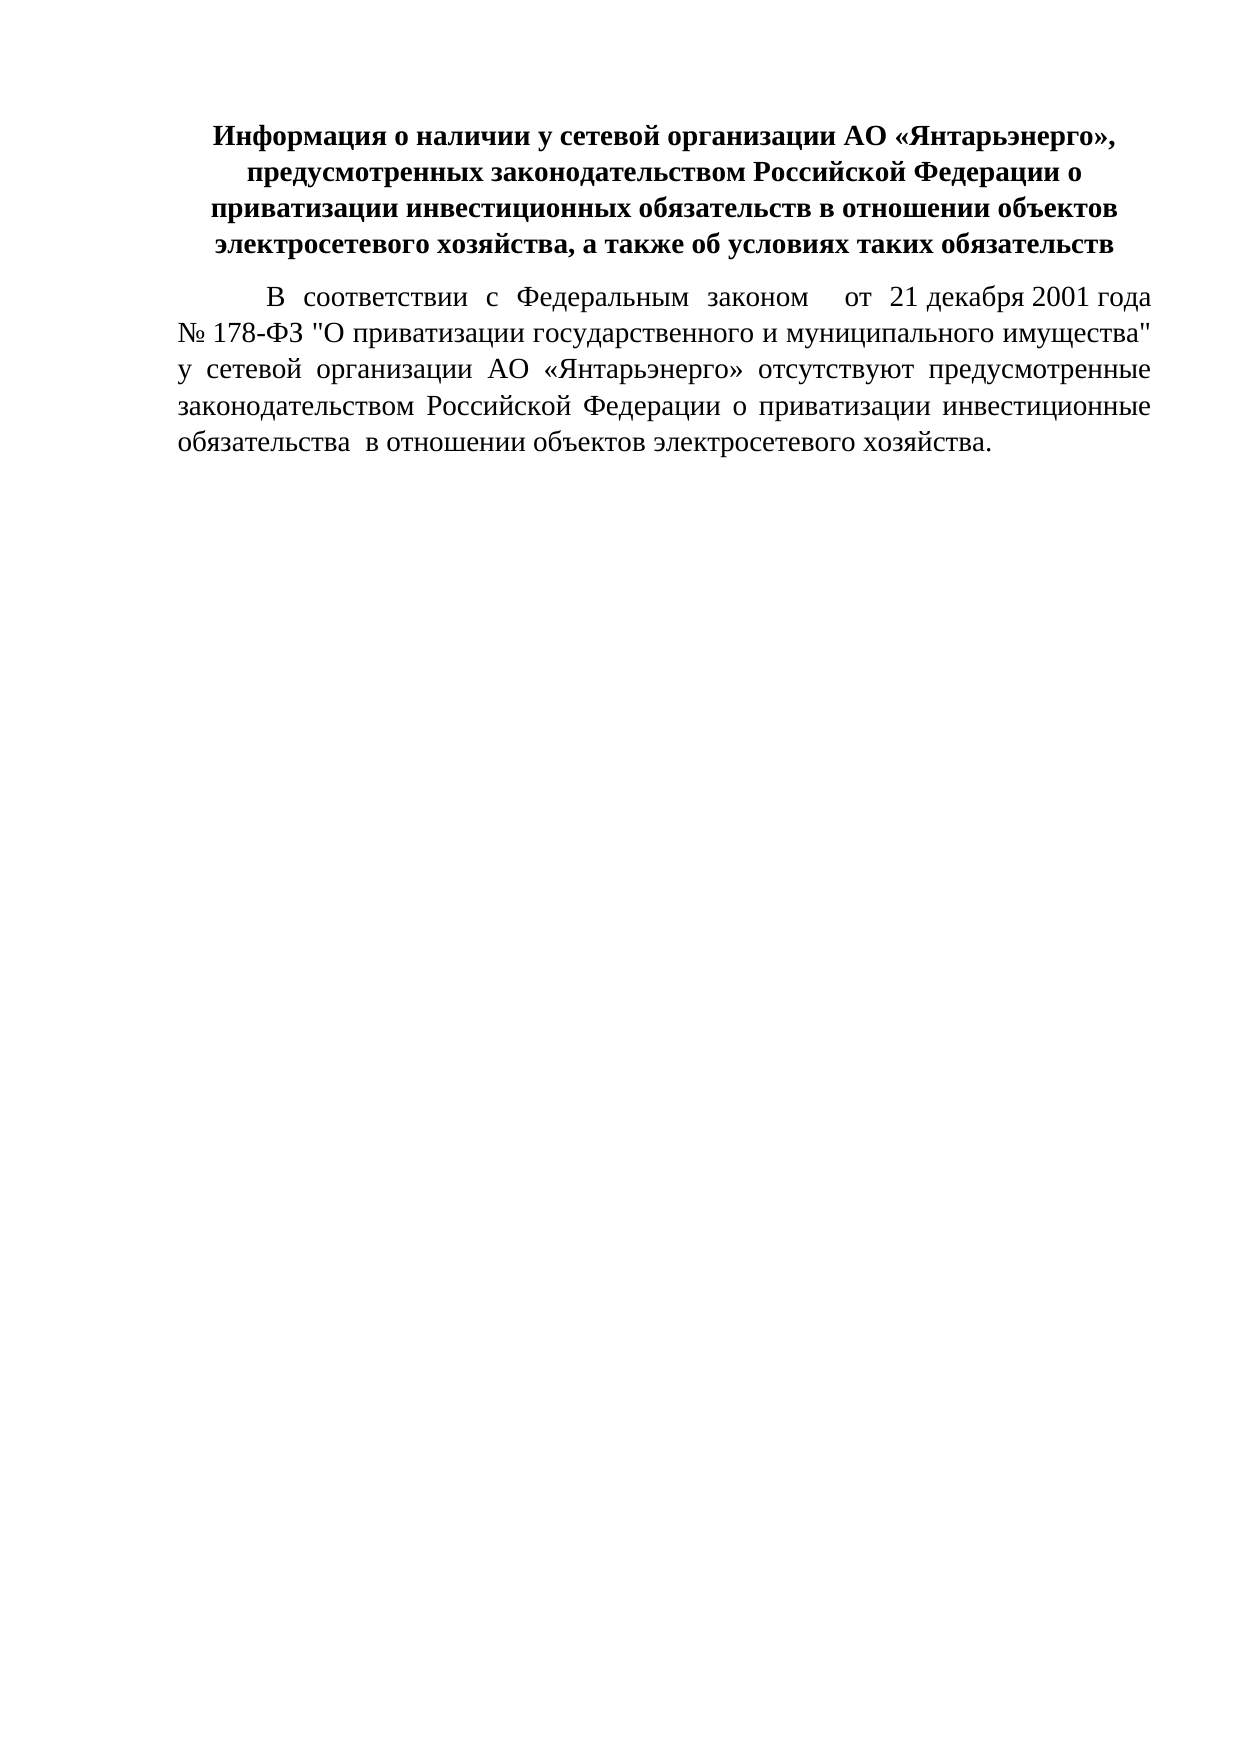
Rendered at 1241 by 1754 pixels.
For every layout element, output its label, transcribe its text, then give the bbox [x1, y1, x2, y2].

text В соответствии с Федеральным законом от 21 декабря 2001 года № 178-ФЗ "О приватизации государственного и муниципального имущества" у сетевой организации АО «Янтарьэнерго» отсутствуют предусмотренные законодательством Российской Федерации о приватизации инвестиционные обязательства в отношении объектов электросетевого хозяйства. [177, 279, 1152, 457]
text Информация о наличии у сетевой организации АО «Янтарьэнерго», предусмотренных законодательством Российской Федерации о приватизации инвестиционных обязательств в отношении объектов электросетевого хозяйства, а также об условиях таких обязательств [177, 118, 1152, 260]
